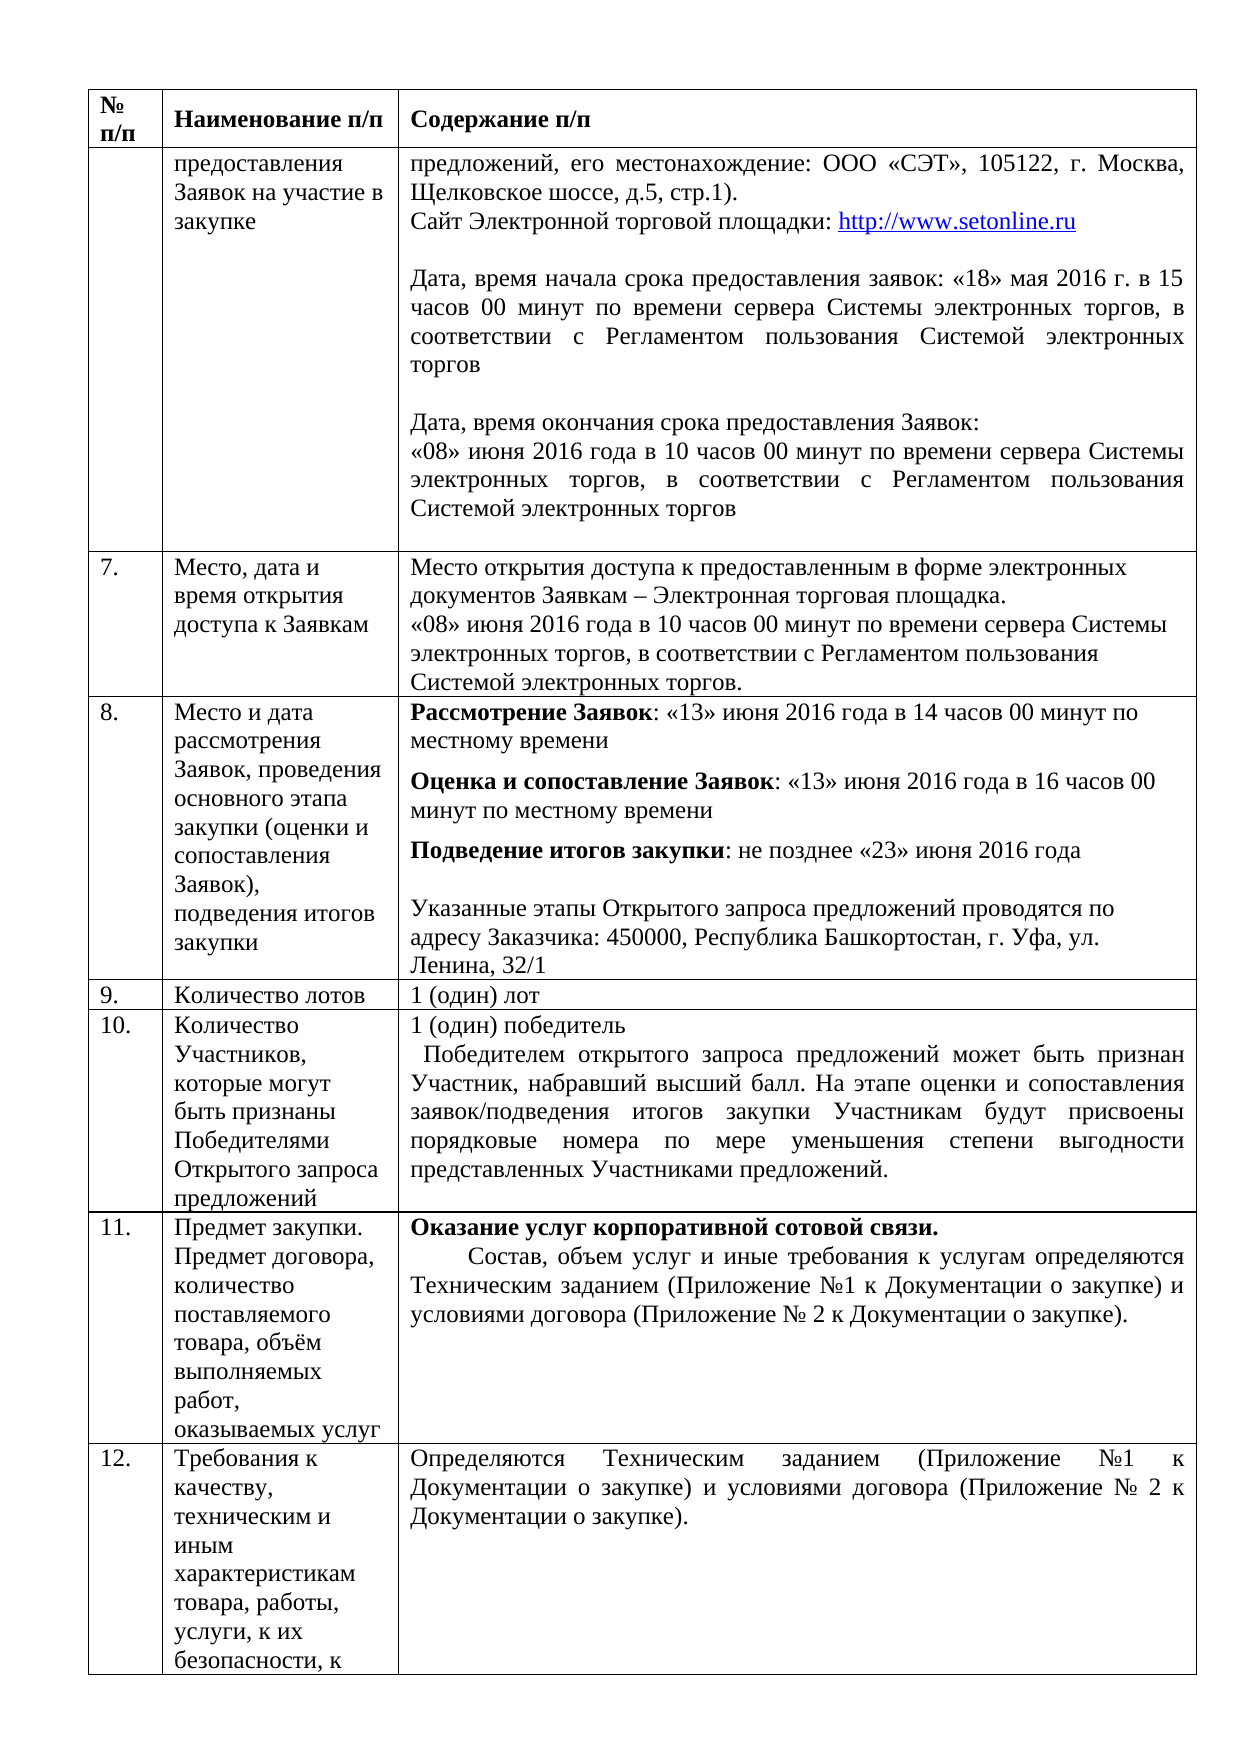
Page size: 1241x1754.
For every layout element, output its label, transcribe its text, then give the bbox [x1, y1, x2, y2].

table_cell [89, 980, 162, 1009]
table_cell Предмет закупки. Предмет договора, количество поставляемого товара, объём выполняемых работ, оказываемых услуг [163, 1213, 398, 1442]
table_header Содержание п/п [399, 90, 1196, 147]
table_cell [89, 697, 162, 979]
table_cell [399, 148, 1196, 551]
table_cell Оказание услуг корпоративной сотовой связи. Состав, объем услуг и иные требования к услугам определяются Техническим заданием (Приложение №1 к Документации о закупке) и условиями договора (Приложение № 2 к Документации о закупке). [399, 1213, 1196, 1442]
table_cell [163, 148, 398, 551]
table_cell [399, 1444, 1196, 1673]
table_cell [89, 1213, 162, 1442]
table_cell Место и дата рассмотрения Заявок, проведения основного этапа закупки (оценки и сопоставления Заявок), подведения итогов закупки [163, 697, 398, 979]
table_cell Место, дата и время открытия доступа к Заявкам [163, 552, 398, 696]
table_cell 1 (один) победитель Победителем открытого запроса предложений может быть признан Участник, набравший высший балл. На этапе оценки и сопоставления заявок/подведения итогов закупки Участникам будут присвоены порядковые номера по мере уменьшения степени выгодности представленных Участниками предложений. [399, 1010, 1196, 1211]
table_cell Место открытия доступа к предоставленным в форме электронных документов Заявкам – Электронная торговая площадка. «08» июня 2016 года в 10 часов 00 минут по времени сервера Системы электронных торгов, в соответствии с Регламентом пользования Системой электронных торгов. [399, 552, 1196, 696]
table_cell [89, 1010, 162, 1211]
table_cell Рассмотрение Заявок: «13» июня 2016 года в 14 часов 00 минут по местному времени Оценка и сопоставление Заявок: «13» июня 2016 года в 16 часов 00 минут по местному времени Подведение итогов закупки: не позднее «23» июня 2016 года Указанные этапы Открытого запроса предложений проводятся по адресу Заказчика: 450000, Республика Башкортостан, г. Уфа, ул. Ленина, 32/1 [399, 697, 1196, 979]
table_header № п/п [89, 90, 162, 147]
table_cell [89, 148, 162, 551]
table_cell 1 (один) лот [399, 980, 1196, 1009]
table_cell [89, 552, 162, 696]
table_cell [89, 1444, 162, 1673]
table_cell Количество Участников, которые могут быть признаны Победителями Открытого запроса предложений [163, 1010, 398, 1211]
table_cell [163, 1444, 398, 1673]
table_header Наименование п/п [163, 90, 398, 147]
table_cell Количество лотов [163, 980, 398, 1009]
